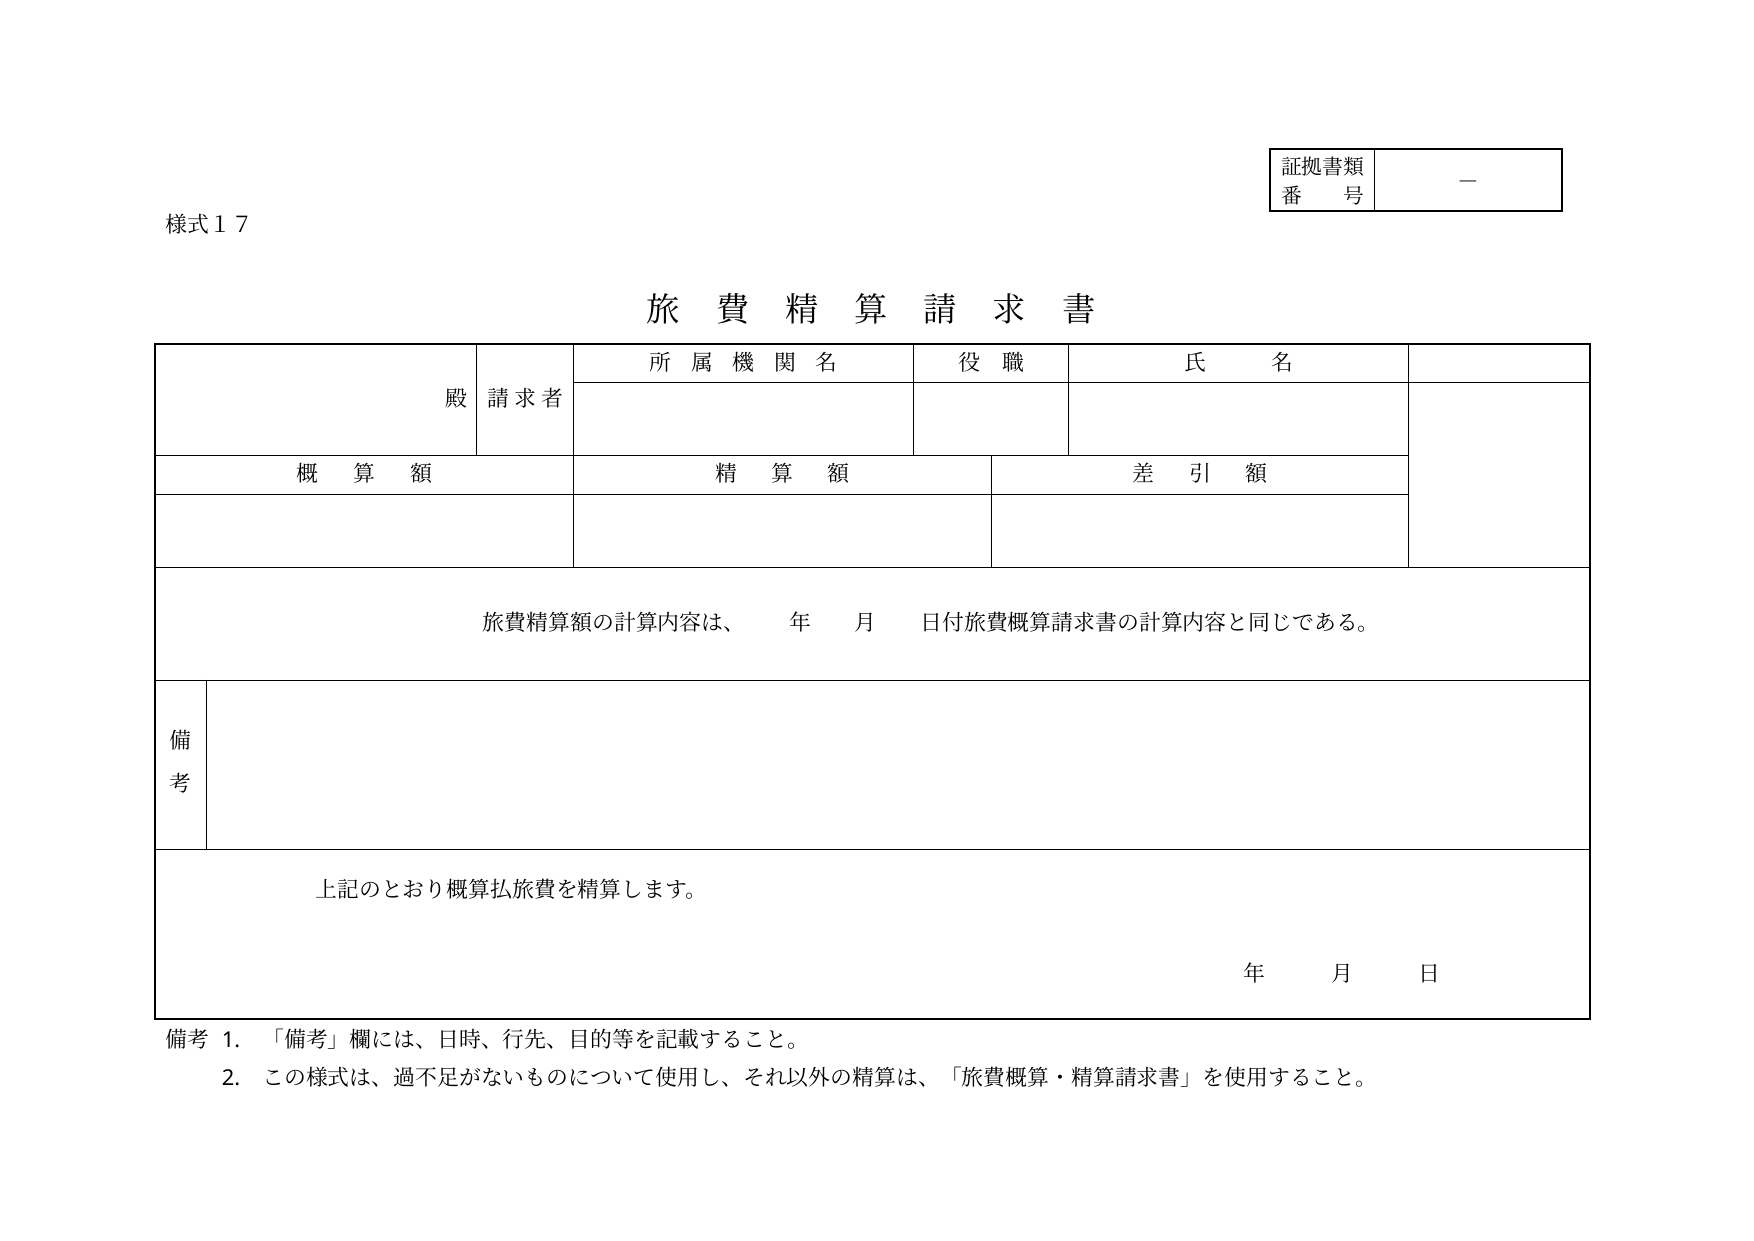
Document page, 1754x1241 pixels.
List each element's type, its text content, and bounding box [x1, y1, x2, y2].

table_cell [207, 681, 1589, 848]
table_header 殿 [156, 345, 476, 455]
table_cell 備 考 [156, 681, 206, 848]
table_header 請求者 [477, 345, 573, 455]
table_header 氏 名 [1069, 345, 1408, 382]
table_header [1409, 345, 1589, 382]
table_header 所属機関名 [574, 345, 913, 382]
table_cell [992, 495, 1408, 567]
table_cell 旅費精算額の計算内容は、 年 月 日付旅費概算請求書の計算内容と同じである。 [156, 568, 1589, 679]
table_cell [1409, 383, 1589, 567]
text 旅費精算請求書 [647, 283, 1096, 331]
table_cell [914, 383, 1068, 455]
table_cell [156, 495, 573, 567]
table_cell [1069, 383, 1408, 455]
table_cell 差引額 [992, 456, 1408, 494]
table_cell [574, 495, 991, 567]
text 備考 1. 「備考」欄には、日時、行先、目的等を記載すること。 [165, 1020, 1577, 1057]
table_cell 年 月 日 [156, 933, 1589, 1017]
table_cell 概算額 [156, 456, 573, 494]
table_cell 精算額 [574, 456, 991, 494]
table_cell 上記のとおり概算払旅費を精算します。 [156, 850, 1589, 933]
text 2. この様式は、過不足がないものについて使用し、それ以外の精算は、「旅費概算・精算請求書」を使用すること。 [222, 1057, 1577, 1094]
table_header 役 職 [914, 345, 1068, 382]
table_cell [574, 383, 913, 455]
